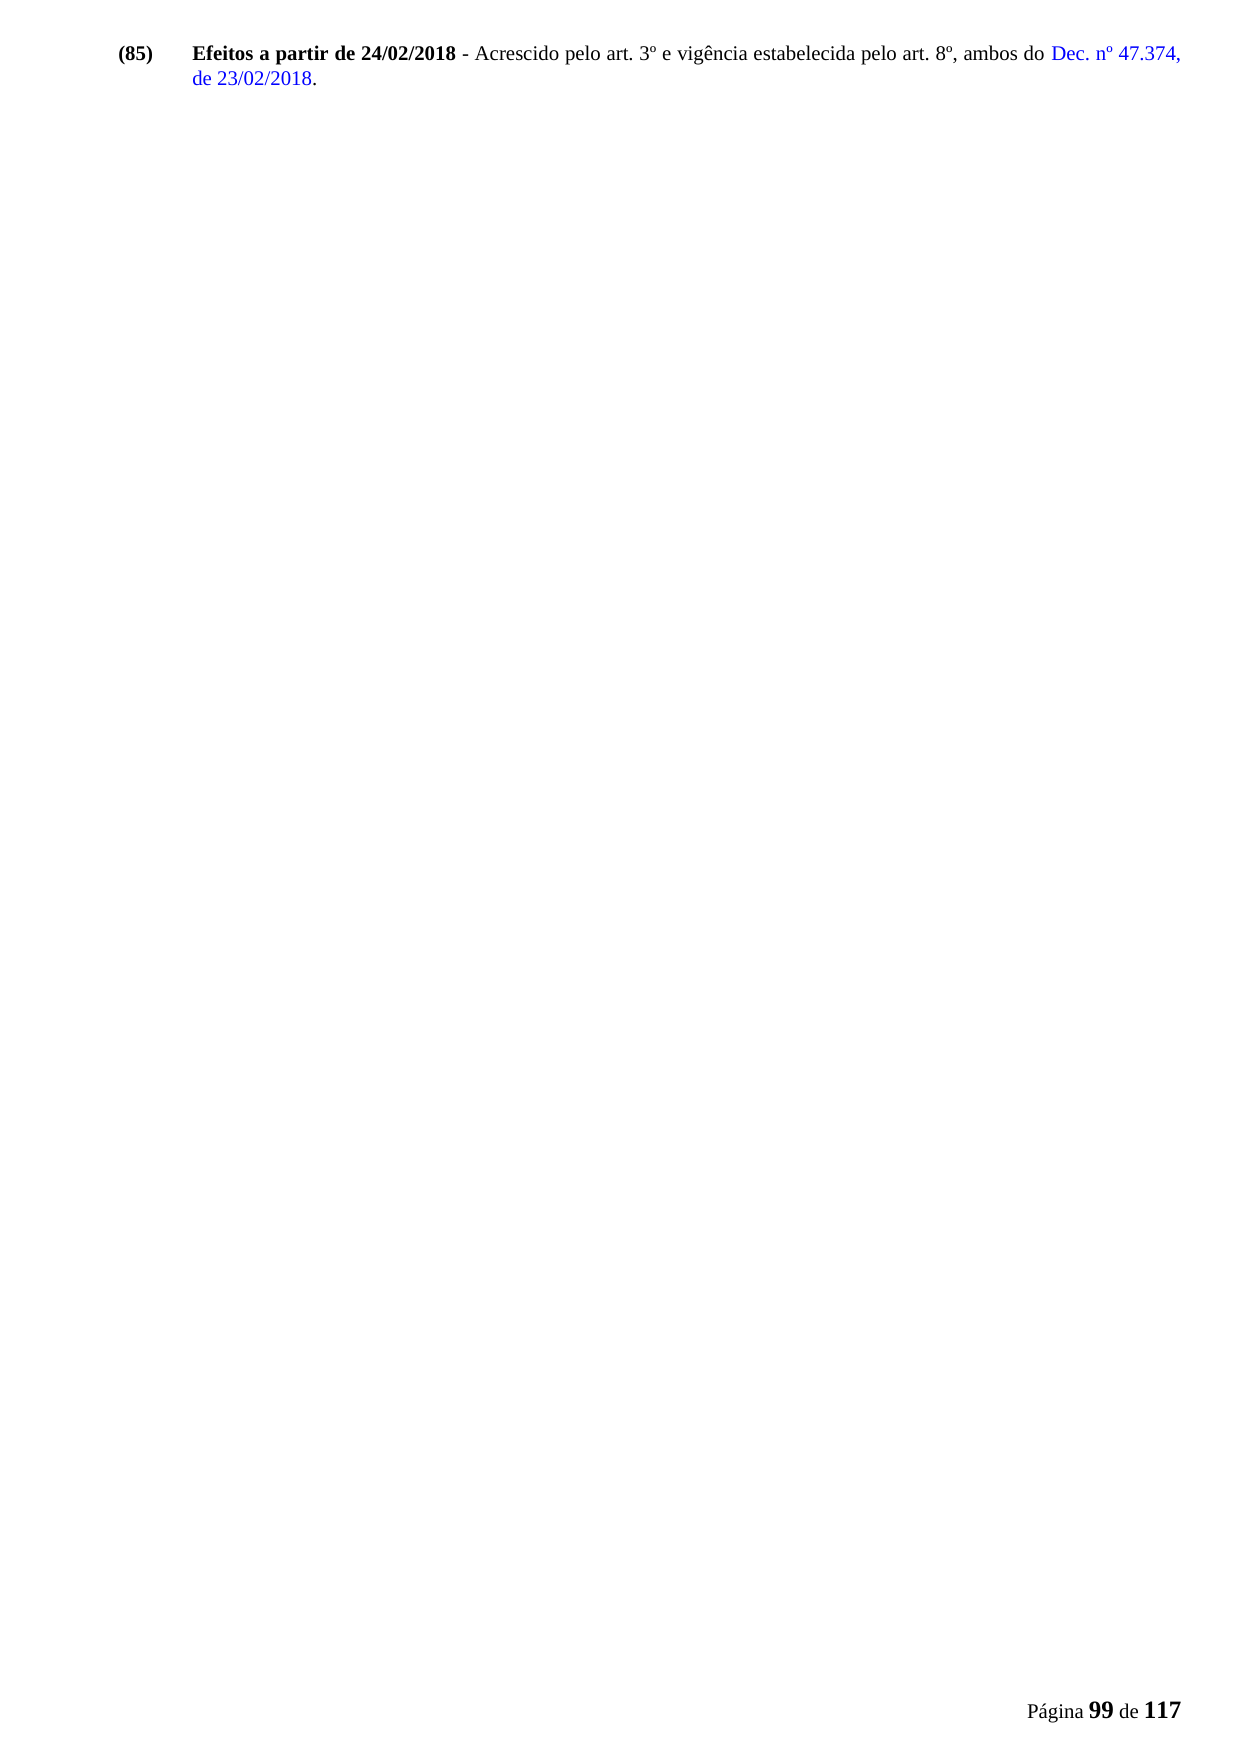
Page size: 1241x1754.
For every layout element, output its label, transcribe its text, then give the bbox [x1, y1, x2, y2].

text (85) Efeitos a partir de 24/02/2018 - Acrescido pelo art. 3º e vigência estabelecida pelo art. 8º, ambos do Dec. nº 47.374, de 23/02/2018. [118, 41, 1181, 89]
